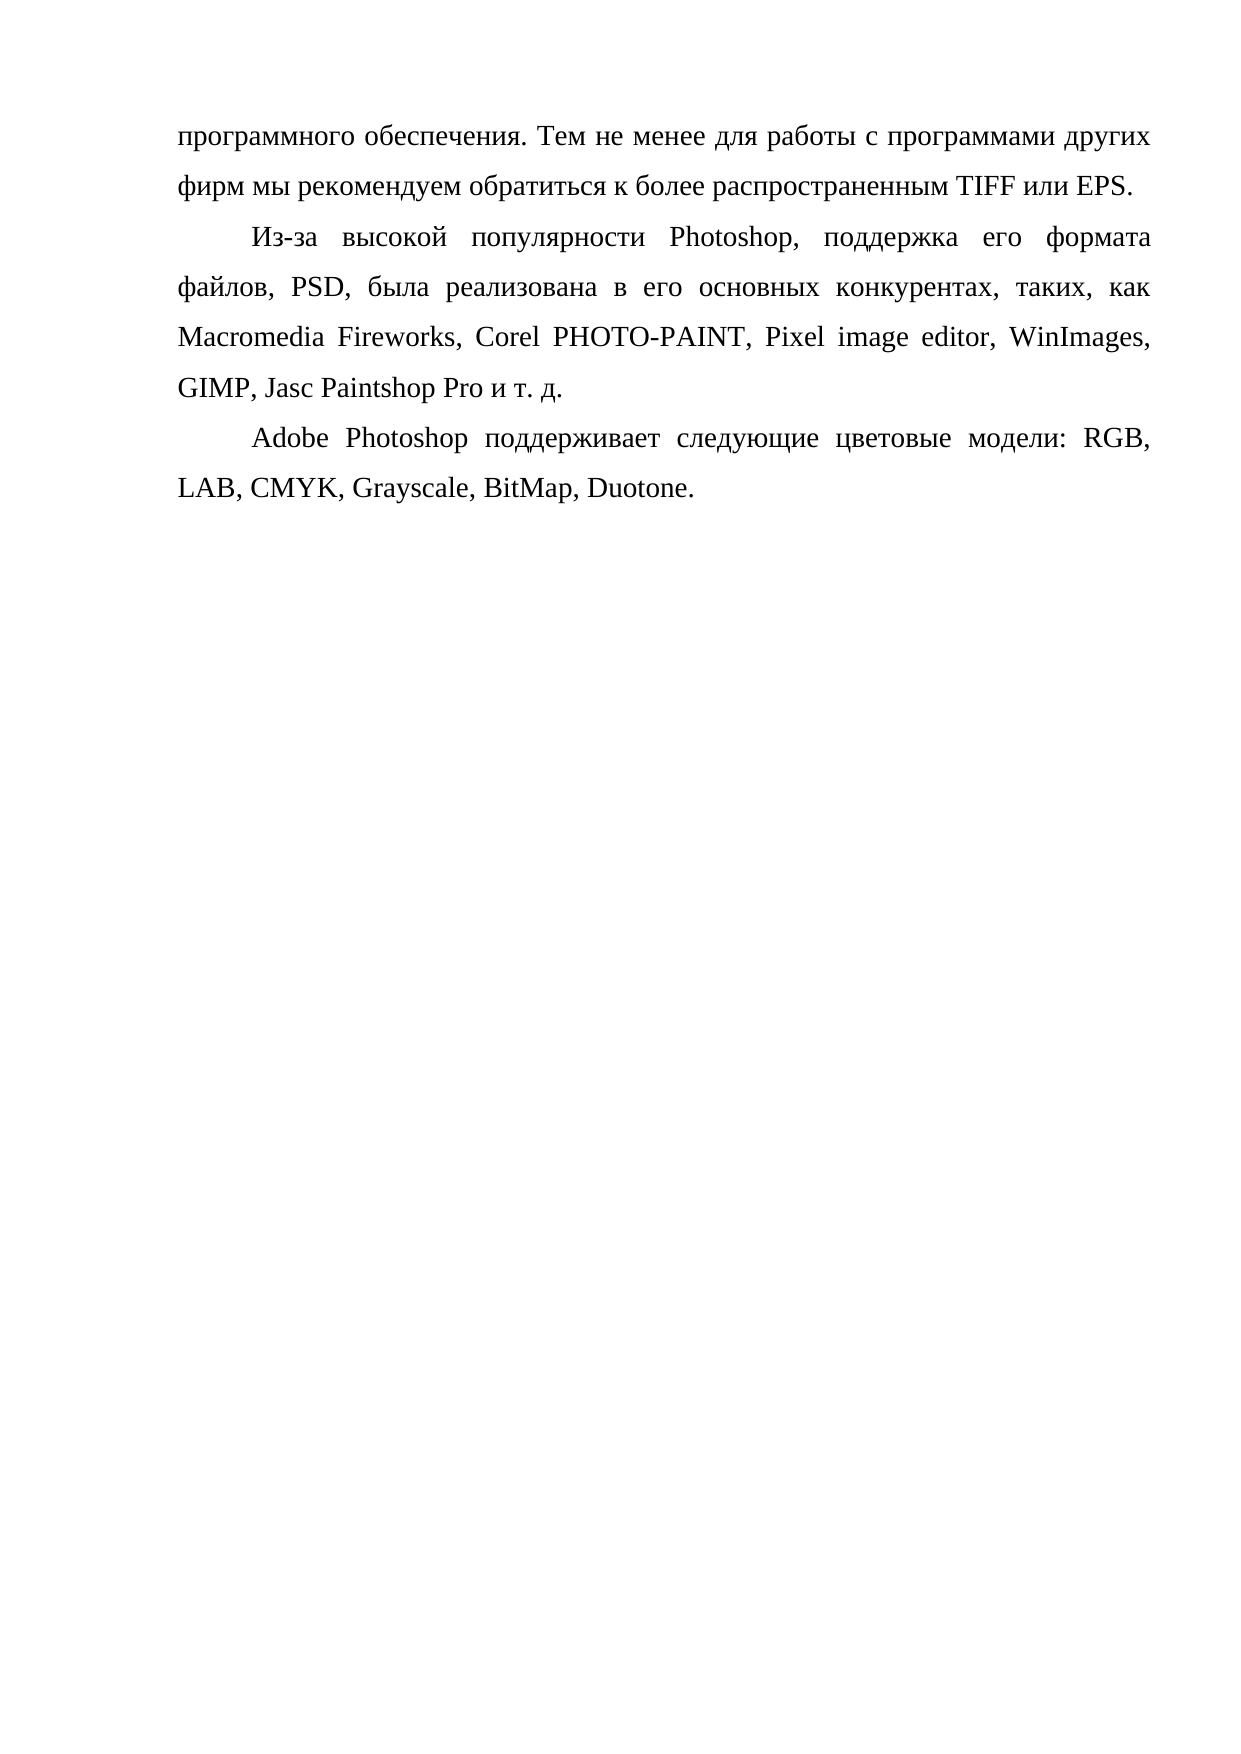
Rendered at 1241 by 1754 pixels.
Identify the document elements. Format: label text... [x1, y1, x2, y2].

text Adobe Photoshop поддерживает следующие цветовые модели: RGB, LAB, CMYK, Grayscale, BitMap, Duotone. [177, 420, 1152, 504]
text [177, 118, 1152, 202]
text Из-за высокой популярности Photoshop, поддержка его формата файлов, PSD, была реализована в его основных конкурентах, таких, как Macromedia Fireworks, Corel PHOTO-PAINT, Pixel image editor, WinImages, GIMP, Jasc Paintshop Pro и т. д. [177, 219, 1152, 403]
